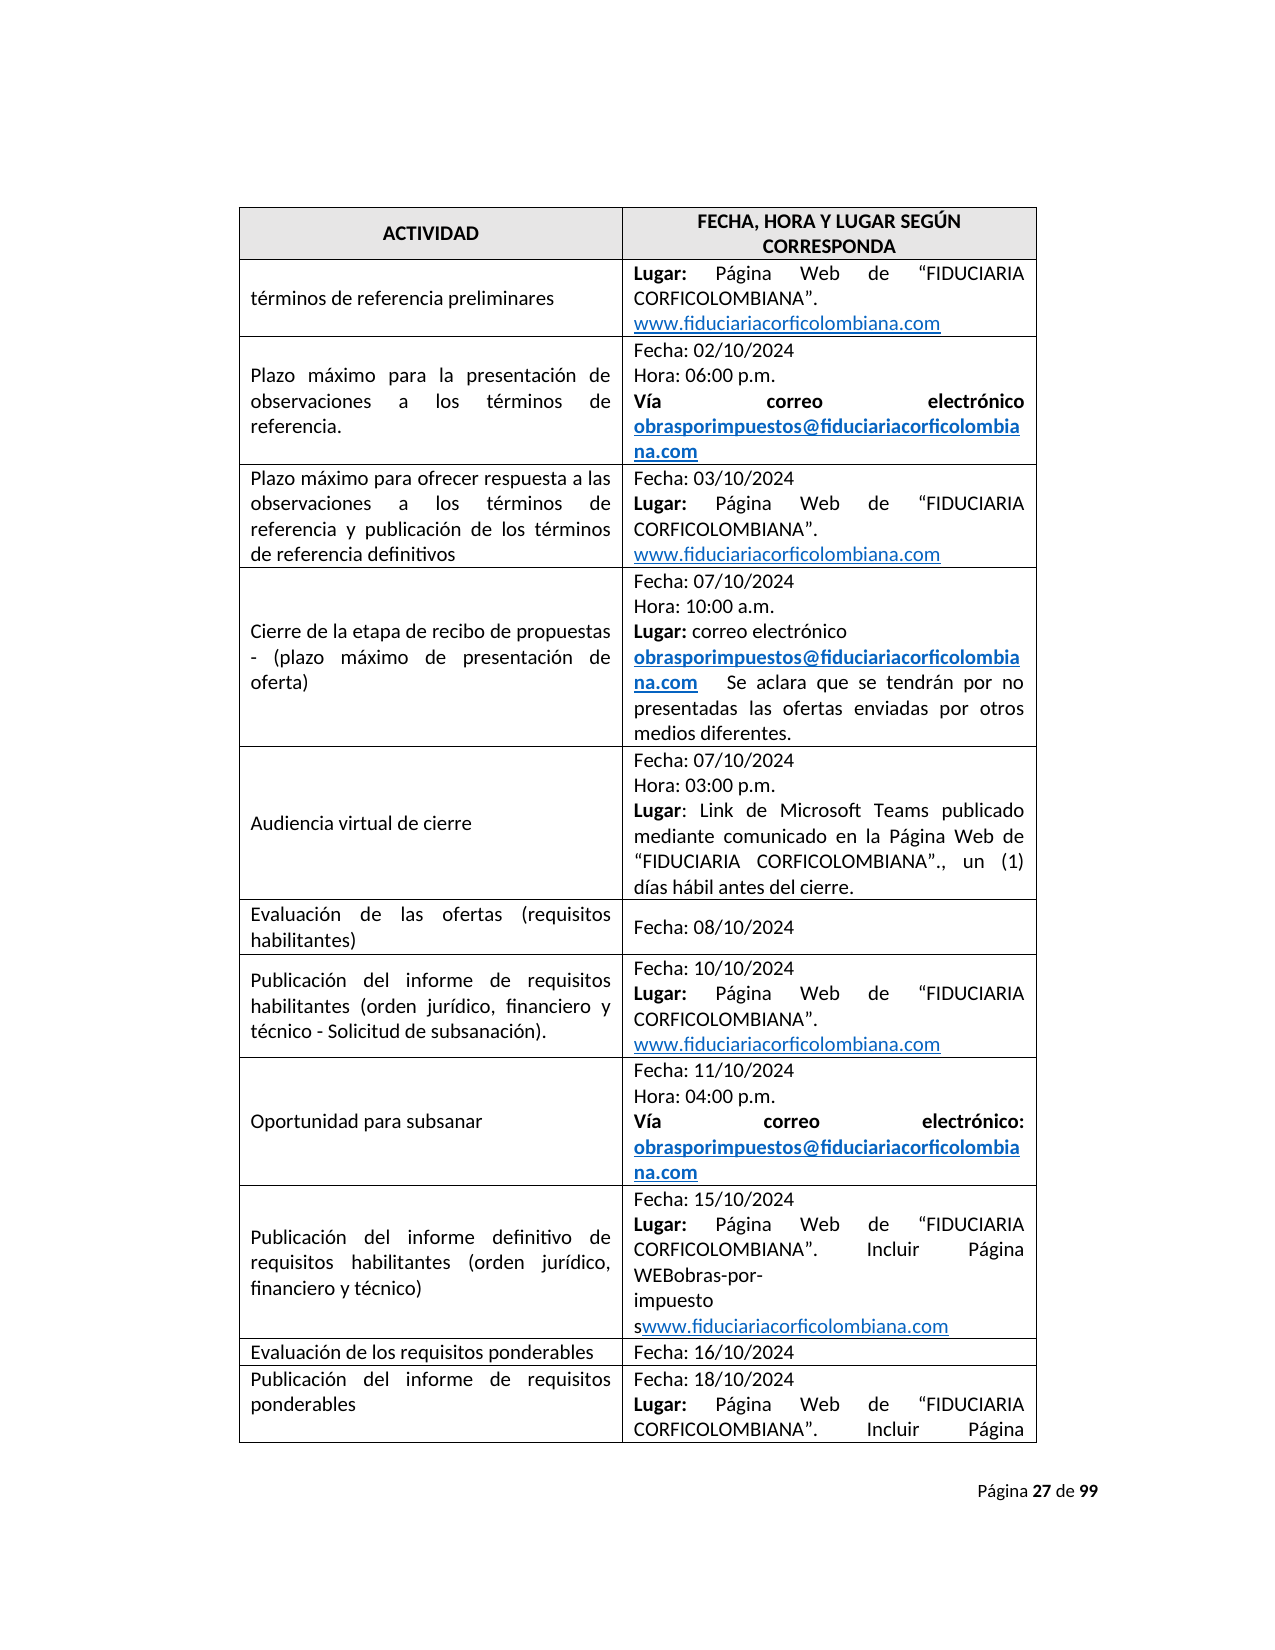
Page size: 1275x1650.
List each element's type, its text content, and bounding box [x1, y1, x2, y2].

table_cell Oportunidad para subsanar [240, 1058, 622, 1185]
table_cell Publicación del informe de requisitos habilitantes (orden jurídico, financiero y técnico - Solicitud de subsanación). [240, 955, 622, 1057]
table_cell Fecha: 07/10/2024 Hora: 03:00 p.m. Lugar: Link de Microsoft Teams publicado mediante comunicado en la Página Web de “FIDUCIARIA CORFICOLOMBIANA”., un (1) días hábil antes del cierre. [623, 747, 1036, 899]
table_cell Cierre de la etapa de recibo de propuestas - (plazo máximo de presentación de oferta) [240, 568, 622, 746]
table_cell Evaluación de las ofertas (requisitos habilitantes) [240, 900, 622, 954]
table_cell Plazo máximo para la presentación de observaciones a los términos de referencia. [240, 337, 622, 464]
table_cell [240, 260, 622, 336]
table_cell Fecha: 07/10/2024 Hora: 10:00 a.m. Lugar: correo electrónico obrasporimpuestos@fiduciariacorficolombiana.com Se aclara que se tendrán por no presentadas las ofertas enviadas por otros medios diferentes. [623, 568, 1036, 746]
table_cell Fecha: 11/10/2024 Hora: 04:00 p.m. Vía correo electrónico: obrasporimpuestos@fiduciariacorficolombiana.com [623, 1058, 1036, 1185]
table_cell Audiencia virtual de cierre [240, 747, 622, 899]
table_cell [623, 1366, 1036, 1442]
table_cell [240, 1366, 622, 1442]
table_header ACTIVIDAD [240, 208, 622, 259]
table_cell Fecha: 03/10/2024 Lugar: Página Web de “FIDUCIARIA CORFICOLOMBIANA”. www.fiduciariacorficolombiana.com [623, 465, 1036, 567]
table_header FECHA, HORA Y LUGAR SEGÚN CORRESPONDA [623, 208, 1036, 259]
table_cell Fecha: 02/10/2024 Hora: 06:00 p.m. Vía correo electrónico obrasporimpuestos@fiduciariacorficolombiana.com [623, 337, 1036, 464]
table_cell Plazo máximo para ofrecer respuesta a las observaciones a los términos de referencia y publicación de los términos de referencia definitivos [240, 465, 622, 567]
table_cell Fecha: 15/10/2024 Lugar: Página Web de “FIDUCIARIA CORFICOLOMBIANA”. Incluir Página WEBobras-por-impuestoswww.fiduciariacorficolombiana.com [623, 1186, 1036, 1338]
table_cell Fecha: 08/10/2024 [623, 900, 1036, 954]
table_cell Evaluación de los requisitos ponderables [240, 1339, 622, 1365]
table_cell Fecha: 16/10/2024 [623, 1339, 1036, 1365]
table_cell Publicación del informe definitivo de requisitos habilitantes (orden jurídico, financiero y técnico) [240, 1186, 622, 1338]
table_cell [623, 260, 1036, 336]
table_cell Fecha: 10/10/2024 Lugar: Página Web de “FIDUCIARIA CORFICOLOMBIANA”. www.fiduciariacorficolombiana.com [623, 955, 1036, 1057]
